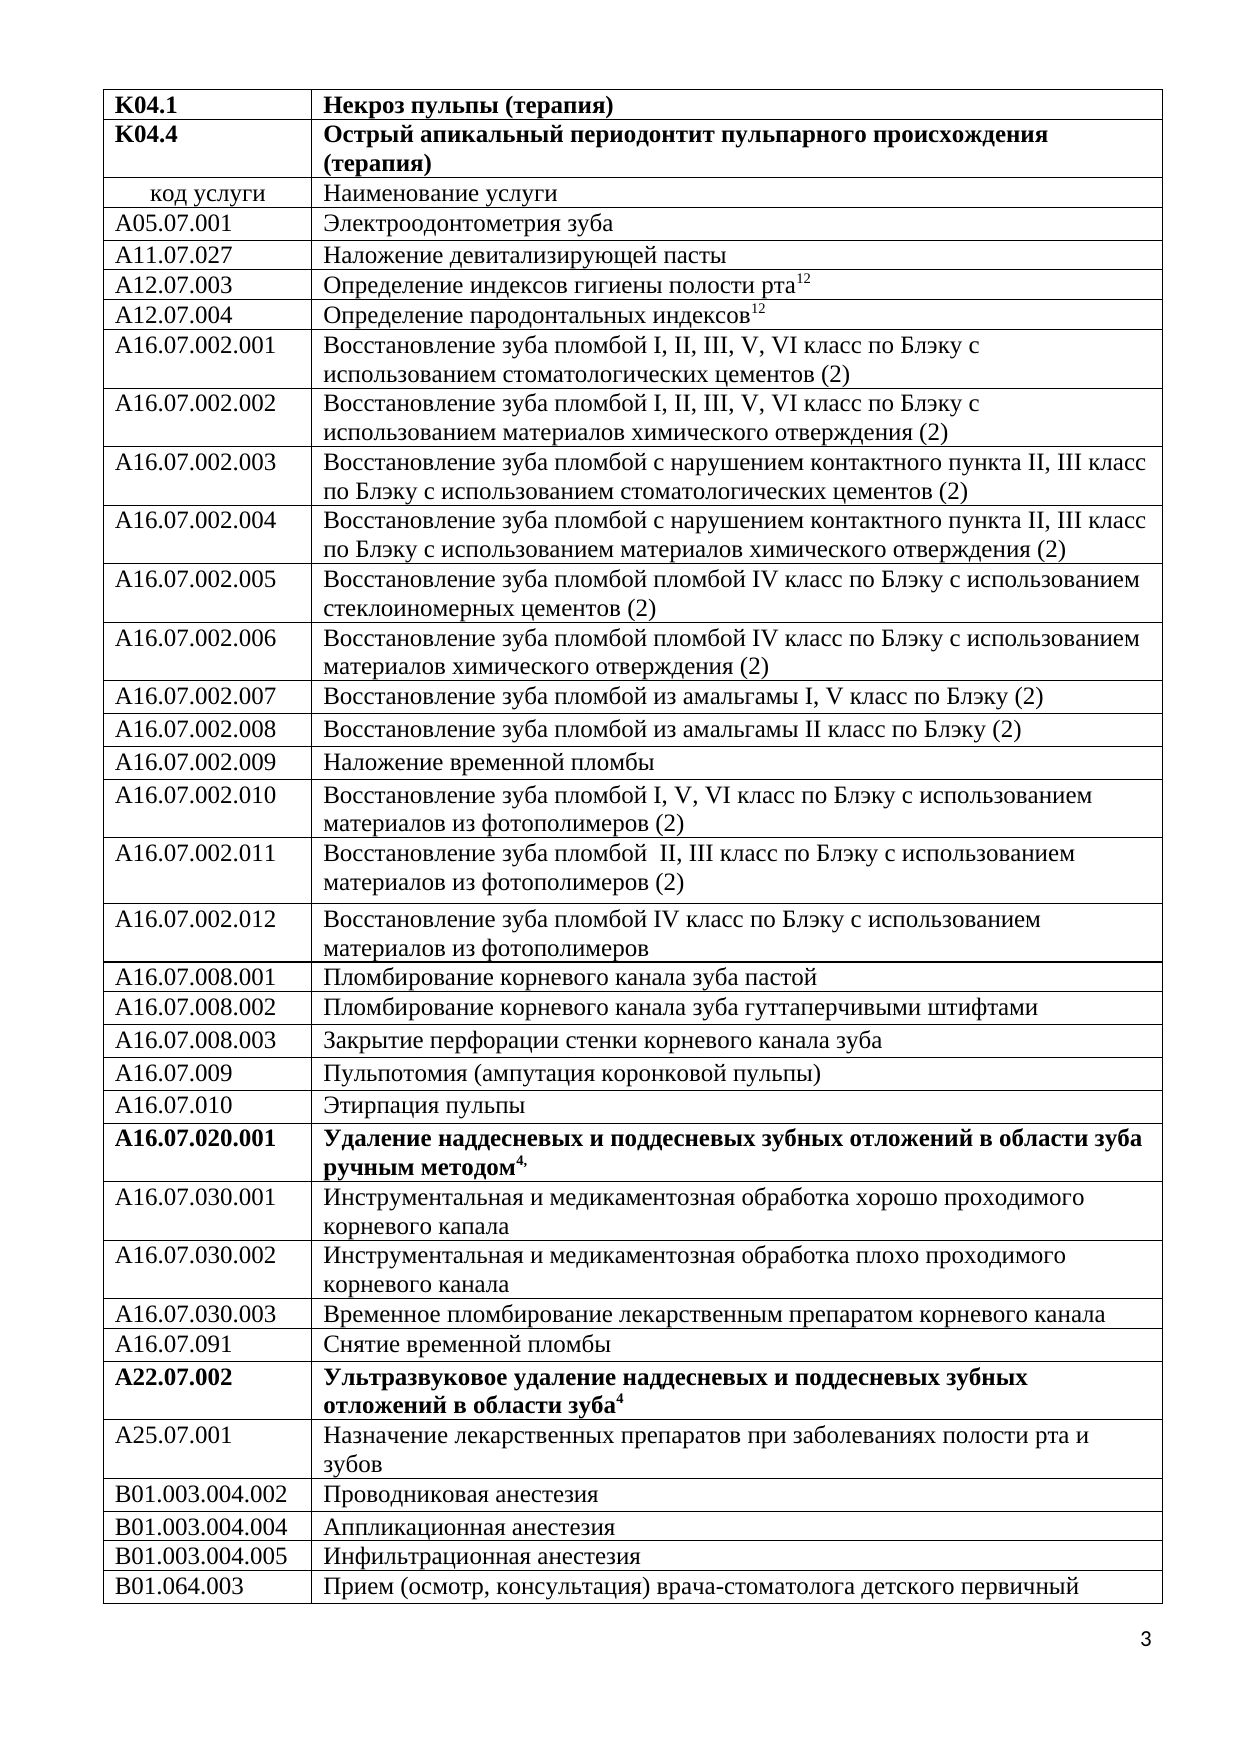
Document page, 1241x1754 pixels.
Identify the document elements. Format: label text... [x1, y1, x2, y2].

table_cell A16.07.002.007 [104, 681, 311, 713]
table_cell Временное пломбирование лекарственным препаратом корневого канала [312, 1299, 1162, 1328]
table_cell Восстановление зуба пломбой I, V, VI класс по Блэку с использованием материалов из фотополимеров (2) [312, 780, 1162, 837]
table_cell A16.07.008.001 [104, 963, 311, 991]
table_cell A16.07.030.002 [104, 1241, 311, 1298]
table_cell Наложение девитализирующей пасты [312, 241, 1162, 269]
table_cell Определение индексов гигиены полости рта12 [312, 270, 1162, 299]
table_cell Пломбирование корневого канала зуба пастой [312, 963, 1162, 991]
table_cell Назначение лекарственных препаратов при заболеваниях полости рта и зубов [312, 1420, 1162, 1478]
table_cell A16.07.002.011 [104, 838, 311, 903]
table_cell Определение пародонтальных индексов12 [312, 300, 1162, 329]
table_cell A16.07.008.002 [104, 992, 311, 1024]
table_cell B01.003.004.005 [104, 1541, 311, 1570]
table_cell A16.07.008.003 [104, 1025, 311, 1057]
table_cell Восстановление зуба пломбой I, II, III, V, VI класс по Блэку с использованием стоматологических цементов (2) [312, 330, 1162, 387]
table_cell A16.07.002.005 [104, 564, 311, 622]
table_cell Инфильтрационная анестезия [312, 1541, 1162, 1570]
table_cell A16.07.030.003 [104, 1299, 311, 1328]
table_cell B01.003.004.004 [104, 1512, 311, 1540]
table_cell Проводниковая анестезия [312, 1479, 1162, 1511]
table_cell A16.07.002.002 [104, 389, 311, 446]
table_cell Восстановление зуба пломбой IV класс по Блэку с использованием материалов из фотополимеров [312, 904, 1162, 961]
table_cell Закрытие перфорации стенки корневого канала зуба [312, 1025, 1162, 1057]
table_cell A16.07.010 [104, 1091, 311, 1122]
table_cell Восстановление зуба пломбой I, II, III, V, VI класс по Блэку с использованием материалов химического отверждения (2) [312, 389, 1162, 446]
table_cell Восстановление зуба пломбой из амальгамы II класс по Блэку (2) [312, 714, 1162, 746]
table_cell A05.07.001 [104, 208, 311, 239]
table_cell A16.07.002.012 [104, 904, 311, 961]
table_cell A16.07.009 [104, 1058, 311, 1089]
table_cell Некроз пульпы (терапия) [312, 90, 1162, 118]
table_cell A22.07.002 [104, 1362, 311, 1419]
table_cell Ультразвуковое удаление наддесневых и поддесневых зубных отложений в области зуба4 [312, 1362, 1162, 1419]
table_cell Восстановление зуба пломбой пломбой IV класс по Блэку с использованием материалов химического отверждения (2) [312, 623, 1162, 680]
table_cell K04.1 [104, 90, 311, 118]
table_cell A16.07.002.003 [104, 447, 311, 504]
table_cell Восстановление зуба пломбой с нарушением контактного пункта II, III класс по Блэку с использованием материалов химического отверждения (2) [312, 506, 1162, 563]
table_cell A12.07.003 [104, 270, 311, 299]
table_cell Острый апикальный периодонтит пульпарного происхождения (терапия) [312, 120, 1162, 177]
table_cell Восстановление зуба пломбой пломбой IV класс по Блэку с использованием стеклоиномерных цементов (2) [312, 564, 1162, 622]
table_cell Наложение временной пломбы [312, 747, 1162, 779]
table_cell Снятие временной пломбы [312, 1329, 1162, 1361]
table_cell Пульпотомия (ампутация коронковой пульпы) [312, 1058, 1162, 1089]
table_cell код услуги [104, 178, 311, 207]
table_cell A16.07.002.006 [104, 623, 311, 680]
table_cell Электроодонтометрия зуба [312, 208, 1162, 239]
table_cell A16.07.091 [104, 1329, 311, 1361]
table_cell A25.07.001 [104, 1420, 311, 1478]
table_cell Пломбирование корневого канала зуба гуттаперчивыми штифтами [312, 992, 1162, 1024]
table_cell Удаление наддесневых и поддесневых зубных отложений в области зуба ручным методом4, [312, 1124, 1162, 1181]
table_cell B01.003.004.002 [104, 1479, 311, 1511]
table_cell Восстановление зуба пломбой из амальгамы I, V класс по Блэку (2) [312, 681, 1162, 713]
table_cell B01.064.003 [104, 1571, 311, 1603]
table_cell K04.4 [104, 120, 311, 177]
table_cell Восстановление зуба пломбой с нарушением контактного пункта II, III класс по Блэку с использованием стоматологических цементов (2) [312, 447, 1162, 504]
table_cell A16.07.002.004 [104, 506, 311, 563]
table_cell Этирпация пульпы [312, 1091, 1162, 1122]
table_cell A16.07.002.008 [104, 714, 311, 746]
table_cell A16.07.002.010 [104, 780, 311, 837]
table_cell Инструментальная и медикаментозная обработка плохо проходимого корневого канала [312, 1241, 1162, 1298]
table_cell Аппликационная анестезия [312, 1512, 1162, 1540]
table_cell A16.07.030.001 [104, 1182, 311, 1239]
table_cell Восстановление зуба пломбой II, III класс по Блэку с использованием материалов из фотополимеров (2) [312, 838, 1162, 903]
table_cell A16.07.020.001 [104, 1124, 311, 1181]
table_cell A12.07.004 [104, 300, 311, 329]
table_cell Наименование услуги [312, 178, 1162, 207]
table_cell Прием (осмотр, консультация) врача-стоматолога детского первичный [312, 1571, 1162, 1603]
table_cell A11.07.027 [104, 241, 311, 269]
table_cell A16.07.002.009 [104, 747, 311, 779]
table_cell A16.07.002.001 [104, 330, 311, 387]
table_cell Инструментальная и медикаментозная обработка хорошо проходимого корневого капала [312, 1182, 1162, 1239]
